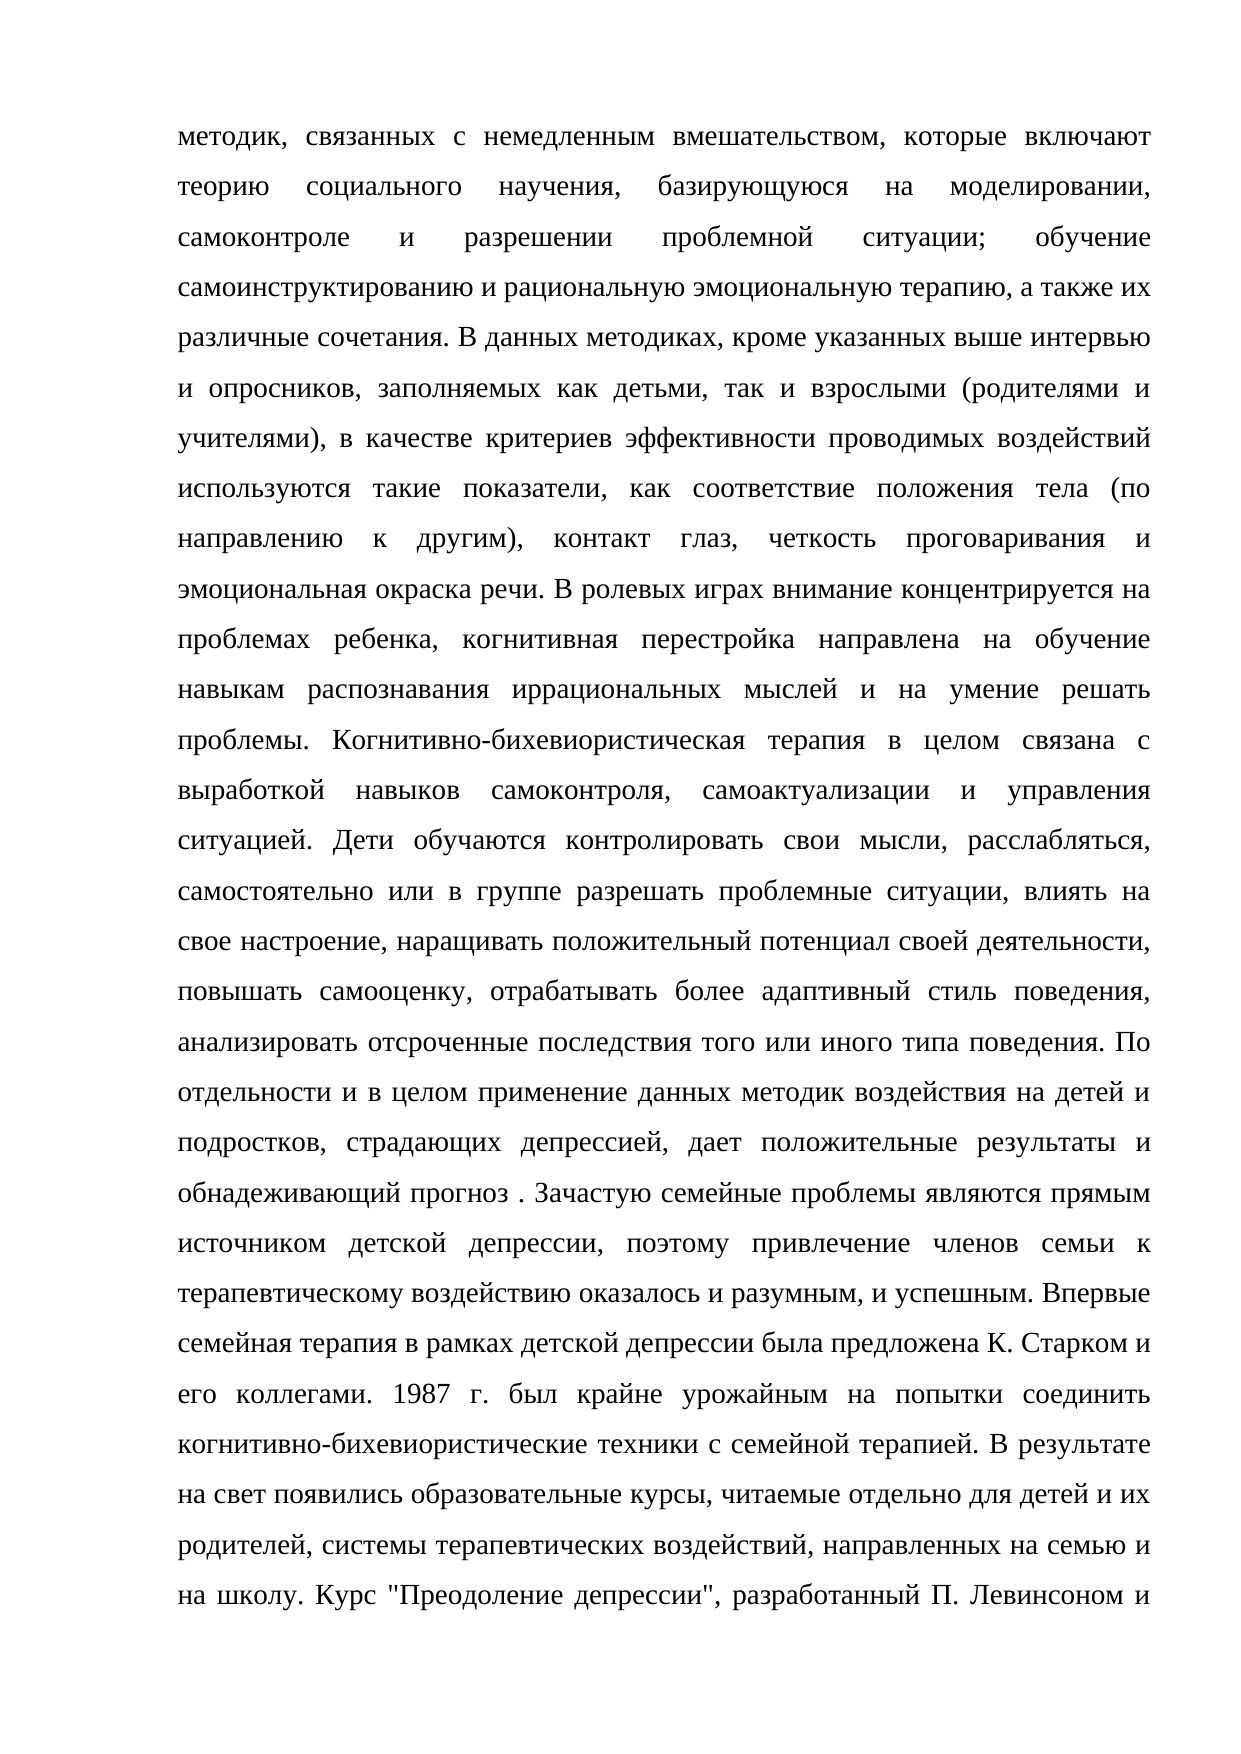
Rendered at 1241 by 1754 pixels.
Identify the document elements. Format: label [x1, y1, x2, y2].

text [177, 118, 1152, 1611]
